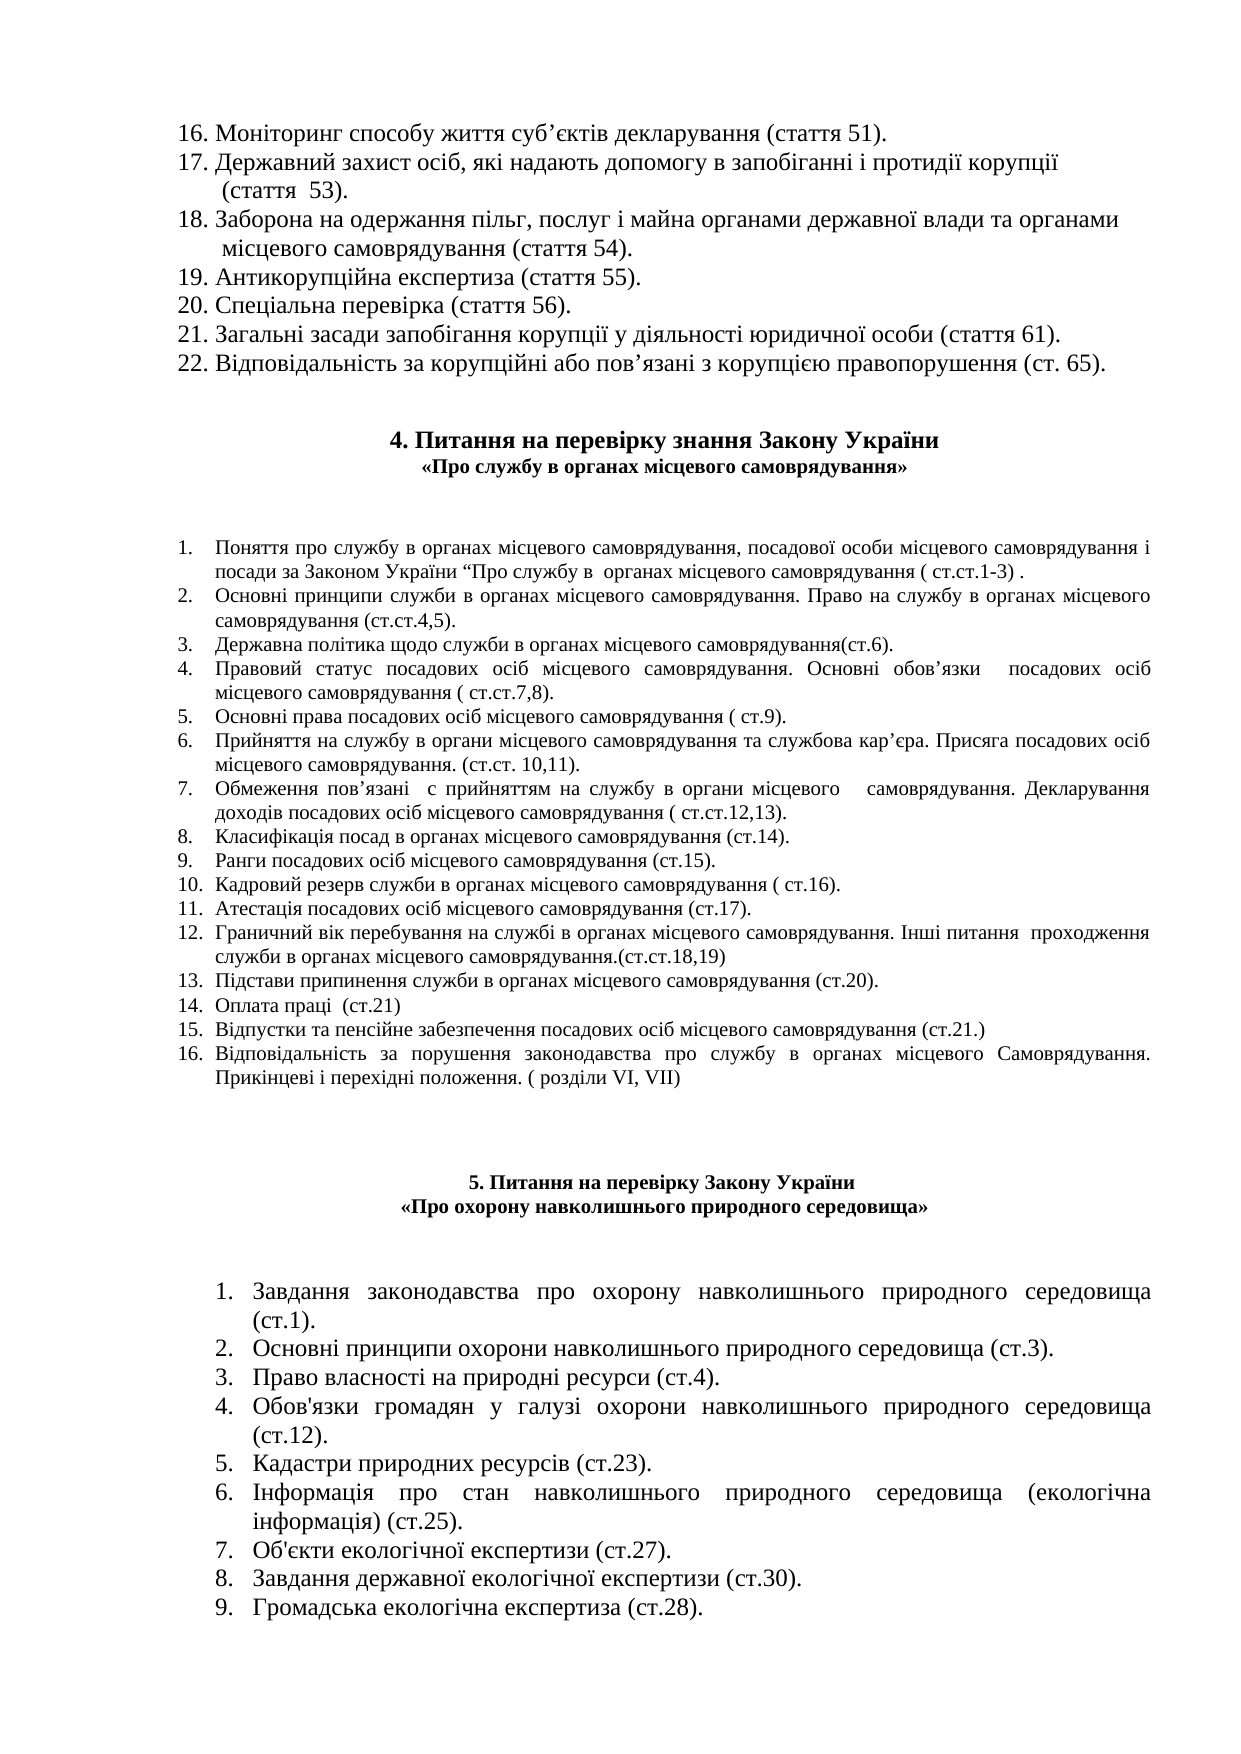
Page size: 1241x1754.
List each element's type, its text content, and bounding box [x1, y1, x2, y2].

list Прийняття на службу в органи місцевого самоврядування та службова кар’єра. Присяга посадових осіб місцевого самоврядування. (ст.ст. 10,11). [177, 728, 1152, 776]
list Підстави припинення служби в органах місцевого самоврядування (ст.20). [177, 968, 1152, 992]
list Основні принципи служби в органах місцевого самоврядування. Право на службу в органах місцевого самоврядування (ст.ст.4,5). [177, 583, 1152, 632]
list Об'єкти екологічної експертизи (ст.27). [215, 1535, 1152, 1563]
list Ранги посадових осіб місцевого самоврядування (ст.15). [177, 848, 1152, 872]
list Обов'язки громадян у галузі охорони навколишнього природного середовища (ст.12). [215, 1391, 1152, 1448]
list Завдання державної екологічної експертизи (ст.30). [215, 1563, 1152, 1592]
list Граничний вік перебування на службі в органах місцевого самоврядування. Інші питання проходження служби в органах місцевого самоврядування.(ст.ст.18,19) [177, 920, 1152, 968]
text 18. Заборона на одержання пільг, послуг і майна органами державної влади та органами [177, 204, 1152, 233]
list Кадастри природних ресурсів (ст.23). [215, 1448, 1152, 1477]
list Завдання законодавства про охорону навколишнього природного середовища (ст.1). [215, 1276, 1152, 1333]
list Основні принципи охорони навколишнього природного середовища (ст.3). [215, 1333, 1152, 1362]
list Громадська екологічна експертиза (ст.28). [215, 1592, 1152, 1621]
list Атестація посадових осіб місцевого самоврядування (ст.17). [177, 896, 1152, 920]
list Кадровий резерв служби в органах місцевого самоврядування ( ст.16). [177, 872, 1152, 896]
list Поняття про службу в органах місцевого самоврядування, посадової особи місцевого самоврядування і посади за Законом України “Про службу в органах місцевого самоврядування ( ст.ст.1-3) . [177, 535, 1152, 583]
list Право власності на природні ресурси (ст.4). [215, 1362, 1152, 1391]
text (стаття 53). [177, 176, 1152, 204]
text 20. Спеціальна перевірка (стаття 56). [177, 291, 1152, 319]
list Відповідальність за порушення законодавства про службу в органах місцевого Самоврядування. Прикінцеві і перехідні положення. ( розділи VI, VII) [177, 1041, 1152, 1089]
text 5. Питання на перевірку Закону України «Про охорону навколишнього природного середовища» [177, 1170, 1152, 1218]
list Основні права посадових осіб місцевого самоврядування ( ст.9). [177, 704, 1152, 728]
text 16. Моніторинг способу життя суб’єктів декларування (стаття 51). [177, 118, 1152, 147]
list Класифікація посад в органах місцевого самоврядування (ст.14). [177, 824, 1152, 848]
list Державна політика щодо служби в органах місцевого самоврядування(ст.6). [177, 632, 1152, 656]
text 22. Відповідальність за корупційні або пов’язані з корупцією правопорушення (ст. 65). [177, 348, 1152, 377]
text 17. Державний захист осіб, які надають допомогу в запобіганні і протидії корупції [177, 147, 1152, 176]
list Оплата праці (ст.21) [177, 992, 1152, 1017]
list Інформація про стан навколишнього природного середовища (екологічна інформація) (ст.25). [215, 1477, 1152, 1535]
text 4. Питання на перевірку знання Закону України [224, 425, 1105, 454]
list Відпустки та пенсійне забезпечення посадових осіб місцевого самоврядування (ст.21.) [177, 1017, 1152, 1041]
text 19. Антикорупційна експертиза (стаття 55). [177, 262, 1152, 291]
list Обмеження пов’язані с прийняттям на службу в органи місцевого самоврядування. Декларування доходів посадових осіб місцевого самоврядування ( ст.ст.12,13). [177, 776, 1152, 824]
text 21. Загальні засади запобігання корупції у діяльності юридичної особи (стаття 61). [177, 319, 1152, 348]
list Правовий статус посадових осіб місцевого самоврядування. Основні обов’язки посадових осіб місцевого самоврядування ( ст.ст.7,8). [177, 656, 1152, 704]
text місцевого самоврядування (стаття 54). [177, 233, 1152, 262]
text «Про службу в органах місцевого самоврядування» [177, 454, 1152, 478]
